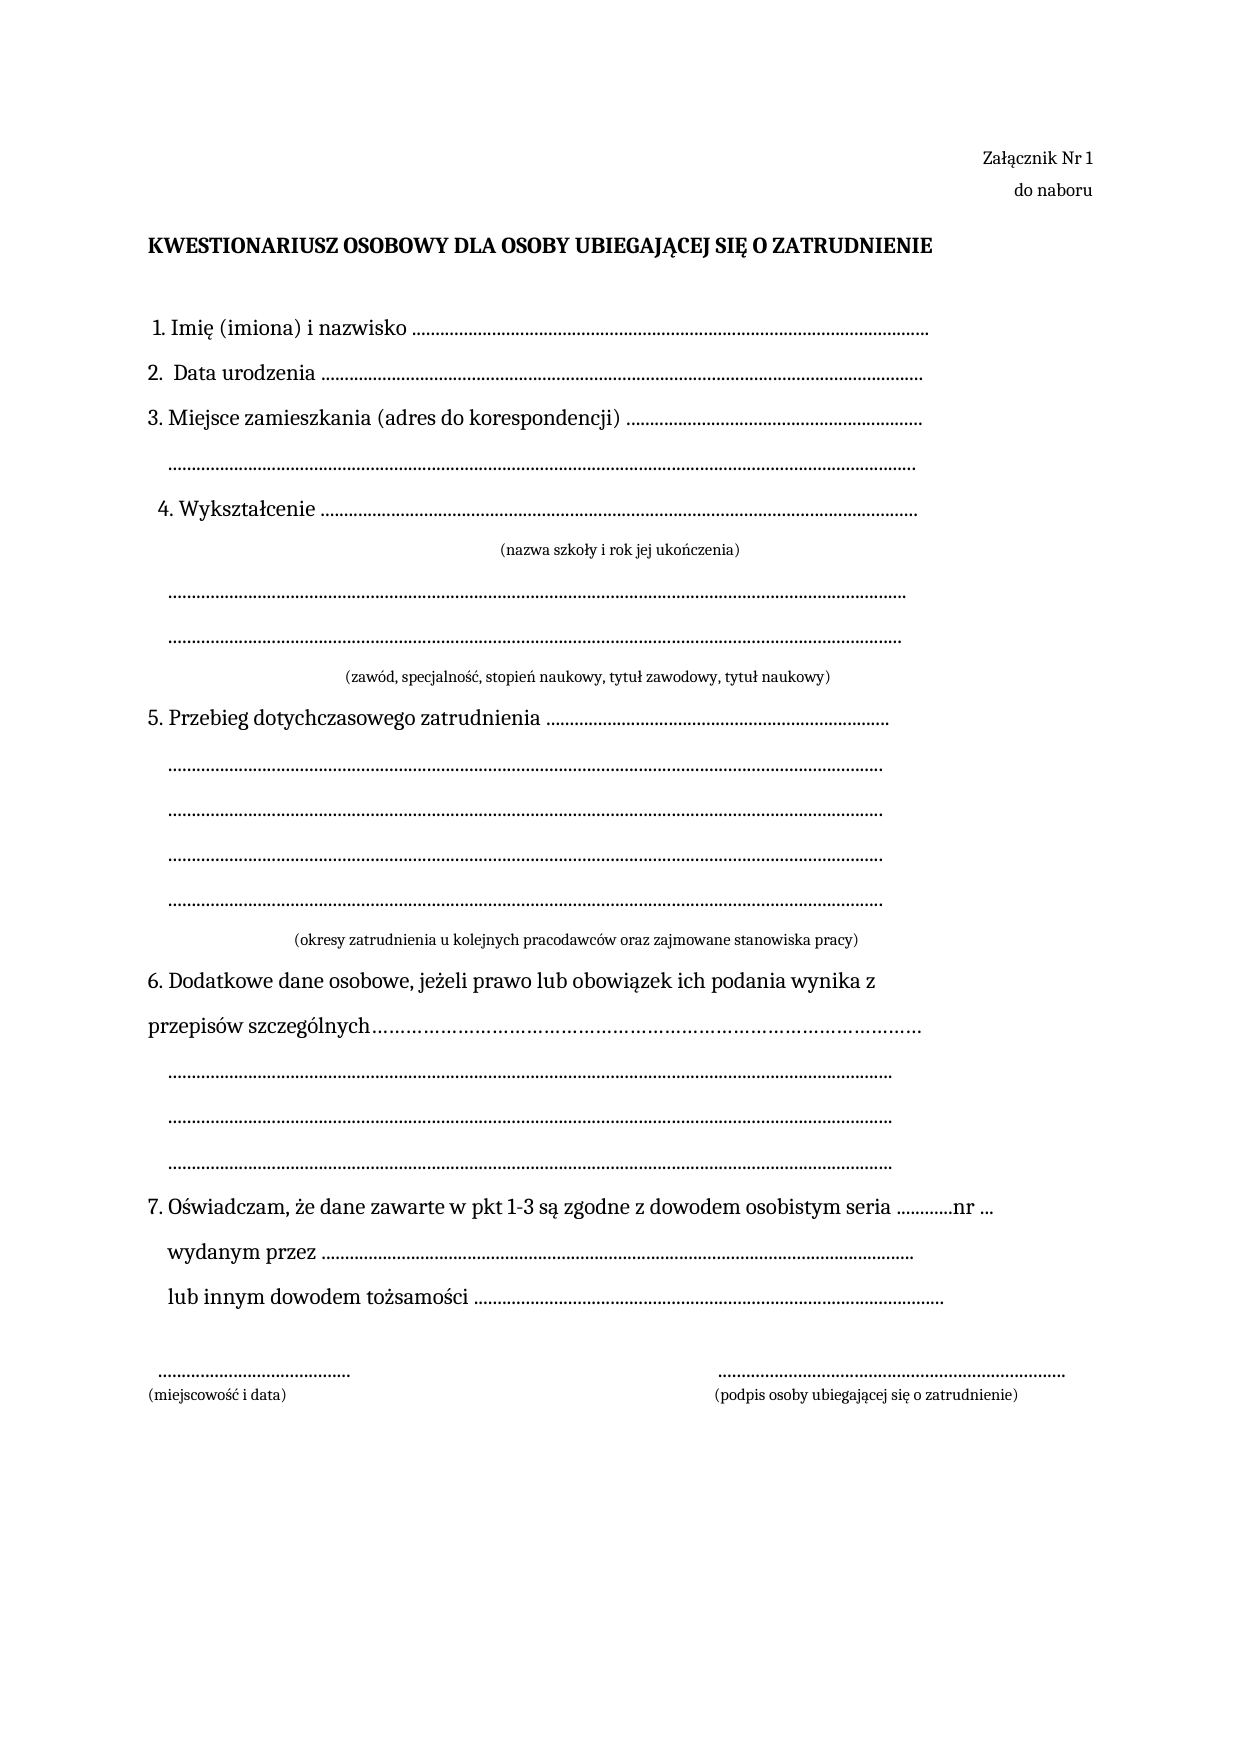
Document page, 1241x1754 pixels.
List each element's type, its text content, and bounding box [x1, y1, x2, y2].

text 6. Dodatkowe dane osobowe, jeżeli prawo lub obowiązek ich podania wynika z [148, 968, 1063, 994]
text .......................................................................................................................................................... [148, 1058, 1093, 1084]
text ........................................................................................................................................................ [148, 841, 1093, 867]
text .......................................................................................................................................................... [148, 1148, 1093, 1175]
text ............................................................................................................................................................. [148, 578, 1093, 604]
text do naboru [148, 180, 1093, 201]
text 1. Imię (imiona) i nazwisko .............................................................................................................. [148, 315, 1093, 341]
text wydanym przez .............................................................................................................................. [148, 1239, 1093, 1265]
text (zawód, specjalność, stopień naukowy, tytuł zawodowy, tytuł naukowy) [148, 668, 1093, 687]
text przepisów szczególnych…………………………………………………………………………………… [148, 1013, 1063, 1039]
text ........................................................................................................................................................ [148, 795, 1093, 822]
text 7. Oświadczam, że dane zawarte w pkt 1-3 są zgodne z dowodem osobistym seria ............nr ... [148, 1193, 1093, 1220]
text ........................................................................................................................................................ [148, 886, 1093, 912]
text ............................................................................................................................................................... [148, 450, 1093, 477]
text ............................................................................................................................................................ [148, 623, 1093, 649]
text Załącznik Nr 1 [148, 148, 1093, 169]
text 4. Wykształcenie ............................................................................................................................... [148, 495, 1093, 522]
text 3. Miejsce zamieszkania (adres do korespondencji) ............................................................... [148, 405, 1093, 431]
text ......................................... .......................................................................... (miejscowość i data) (podpis osoby ubiegającej się o zatrudnienie) [148, 1329, 1093, 1463]
text KWESTIONARIUSZ OSOBOWY DLA OSOBY UBIEGAJĄCEJ SIĘ O ZATRUDNIENIE [148, 233, 1093, 259]
text .......................................................................................................................................................... [148, 1103, 1093, 1130]
text 5. Przebieg dotychczasowego zatrudnienia ......................................................................... [148, 705, 1093, 732]
text ........................................................................................................................................................ [148, 750, 1093, 777]
text 2. Data urodzenia ................................................................................................................................ [148, 360, 1093, 386]
text (nazwa szkoły i rok jej ukończenia) [148, 540, 1093, 559]
text lub innym dowodem tożsamości .................................................................................................... [148, 1284, 1093, 1310]
text (okresy zatrudnienia u kolejnych pracodawców oraz zajmowane stanowiska pracy) [148, 931, 1093, 950]
